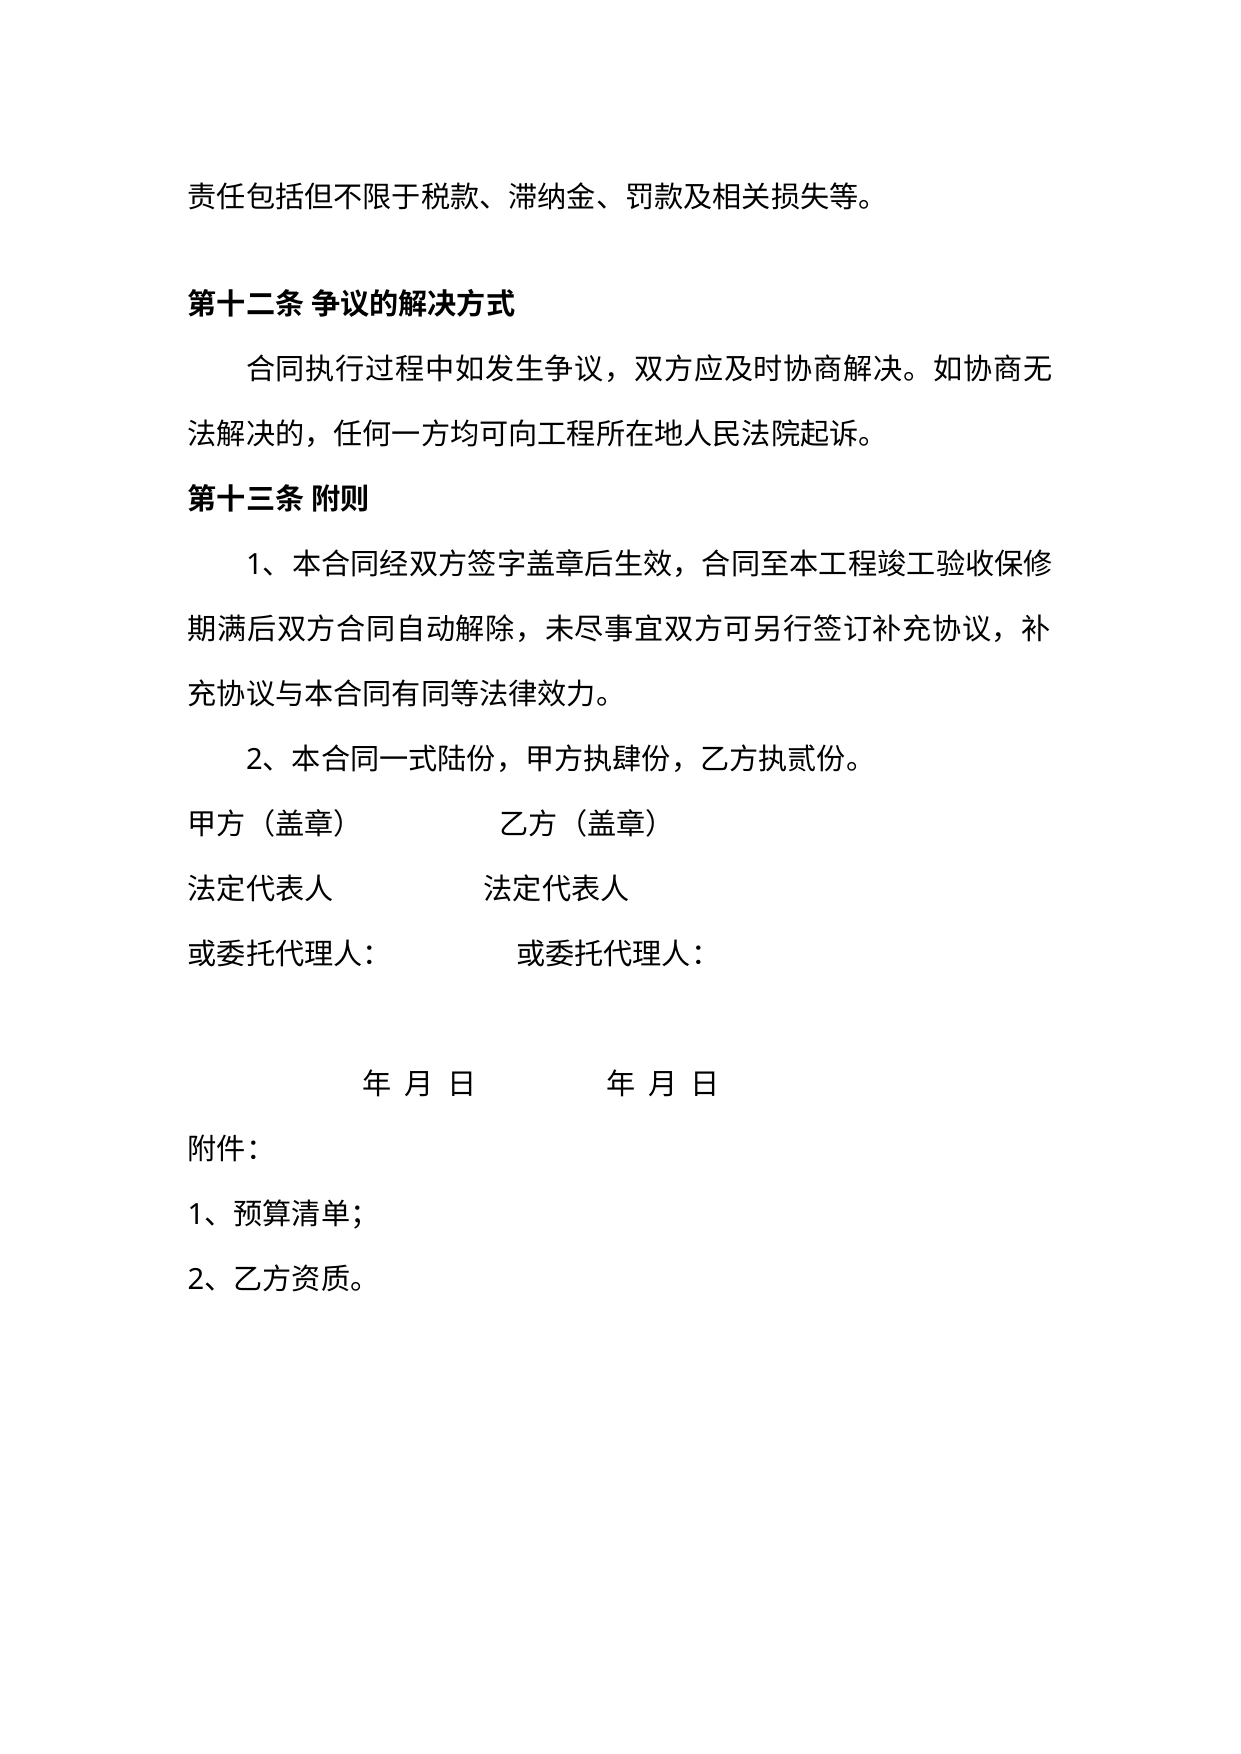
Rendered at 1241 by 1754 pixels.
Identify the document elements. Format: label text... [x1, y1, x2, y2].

list 第十三条 附则 [187, 464, 1053, 529]
list 第十二条 争议的解决方式 [187, 269, 1053, 334]
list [187, 162, 1053, 227]
text 年 月 日 年 月 日 [187, 1049, 1021, 1114]
list 1、本合同经双方签字盖章后生效，合同至本工程竣工验收保修期满后双方合同自动解除，未尽事宜双方可另行签订补充协议，补充协议与本合同有同等法律效力。 [187, 529, 1053, 724]
text 附件： [187, 1114, 1021, 1179]
list 2、本合同一式陆份，甲方执肆份，乙方执贰份。 [187, 724, 1053, 789]
list 2、乙方资质。 [187, 1244, 1021, 1309]
text 法定代表人 法定代表人 [187, 854, 1021, 919]
list 合同执行过程中如发生争议，双方应及时协商解决。如协商无法解决的，任何一方均可向工程所在地人民法院起诉。 [187, 334, 1053, 464]
list 甲方（盖章） 乙方（盖章） [187, 789, 1053, 854]
text 或委托代理人： 或委托代理人： [187, 919, 1021, 984]
list 1、预算清单； [187, 1179, 1021, 1244]
